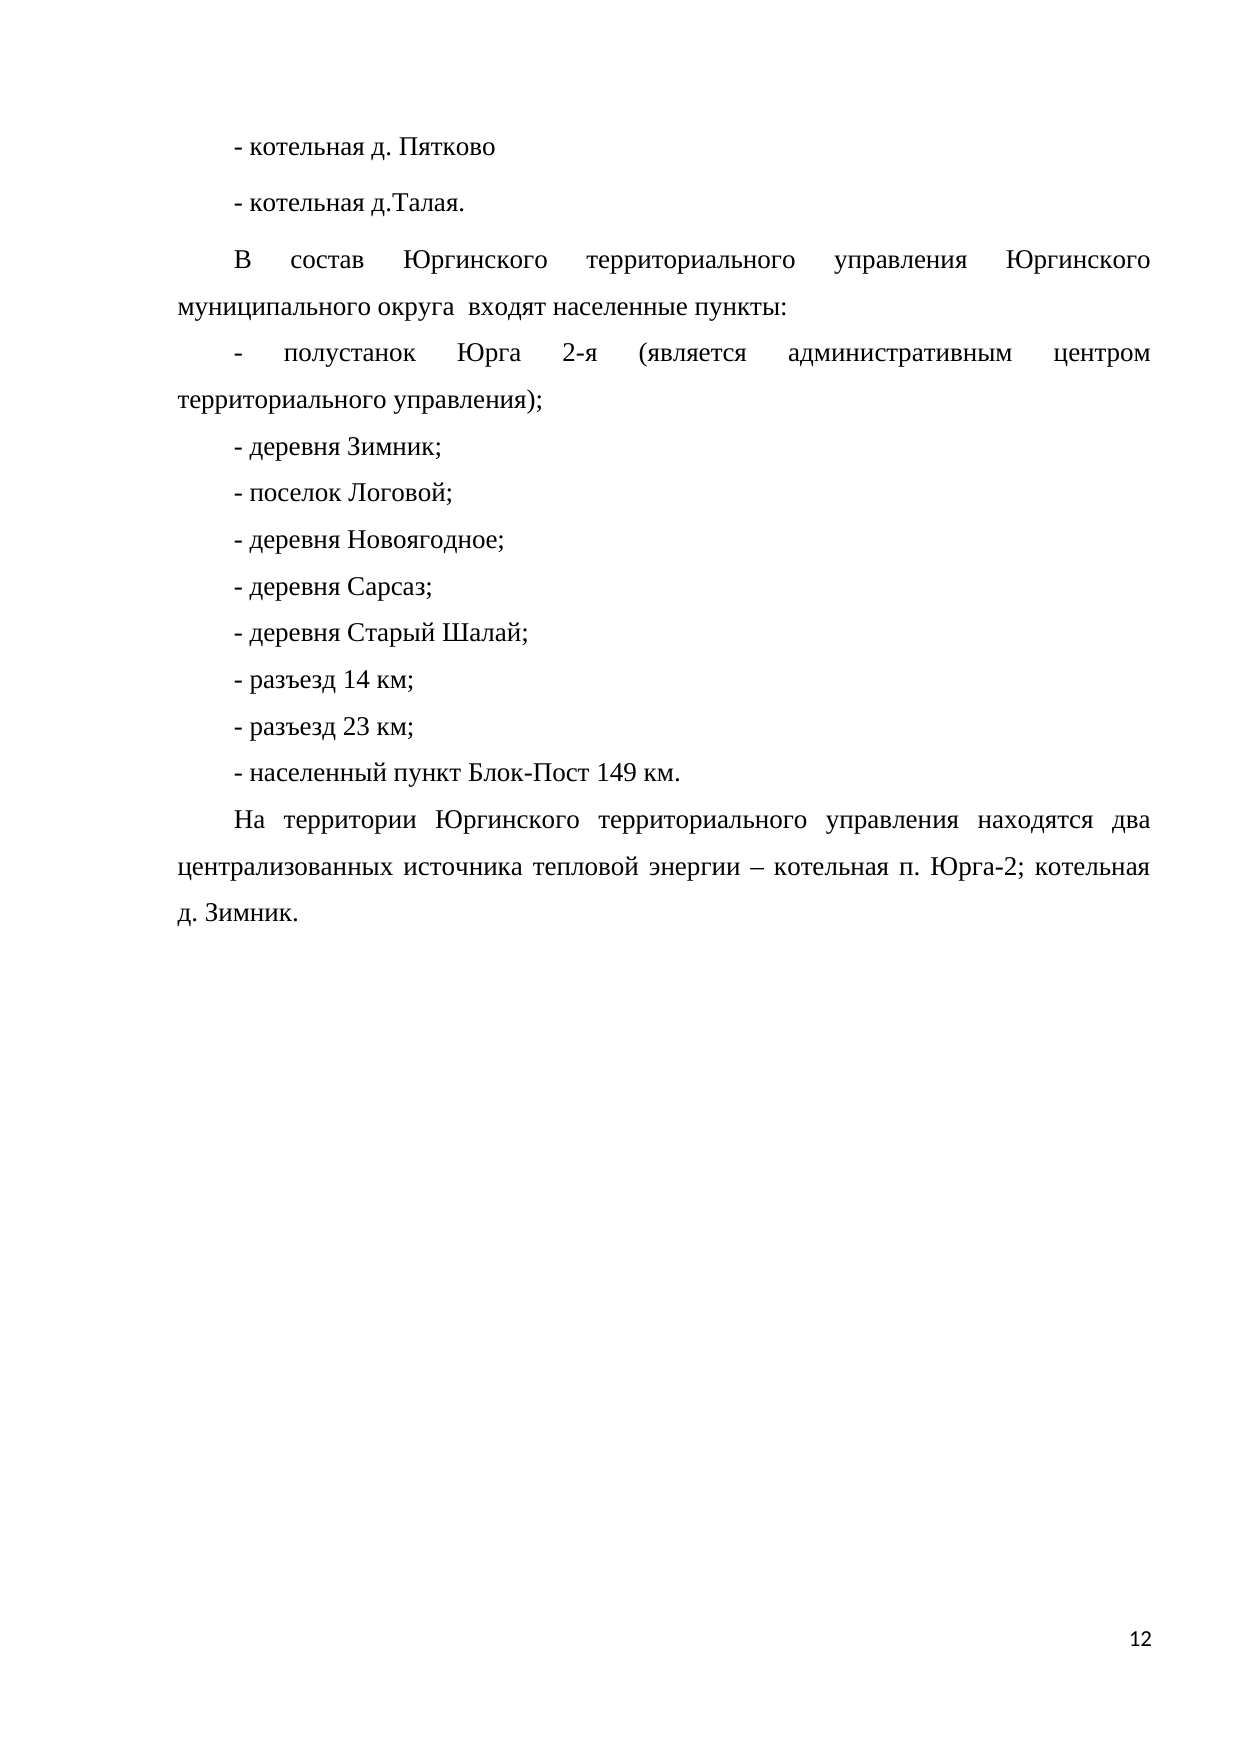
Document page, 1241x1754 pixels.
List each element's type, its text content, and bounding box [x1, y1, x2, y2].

text - деревня Новоягодное; [177, 523, 1152, 554]
text - деревня Старый Шалай; [177, 616, 1152, 647]
text - деревня Сарсаз; [177, 569, 1152, 601]
text - населенный пункт Блок-Пост 149 км. [177, 756, 1152, 787]
text - котельная д. Пятково [177, 130, 1152, 161]
text На территории Юргинского территориального управления находятся два централизованных источника тепловой энергии – котельная п. Юрга-2; котельная д. Зимник. [177, 803, 1152, 927]
text - поселок Логовой; [177, 476, 1152, 507]
text - деревня Зимник; [177, 429, 1152, 461]
text - котельная д.Талая. [177, 186, 1152, 217]
text - разъезд 23 км; [177, 709, 1152, 741]
text - полустанок Юрга 2-я (является административным центром территориального управления); [177, 336, 1152, 414]
text В состав Юргинского территориального управления Юргинского муниципального округа входят населенные пункты: [177, 243, 1152, 321]
text - разъезд 14 км; [177, 663, 1152, 694]
